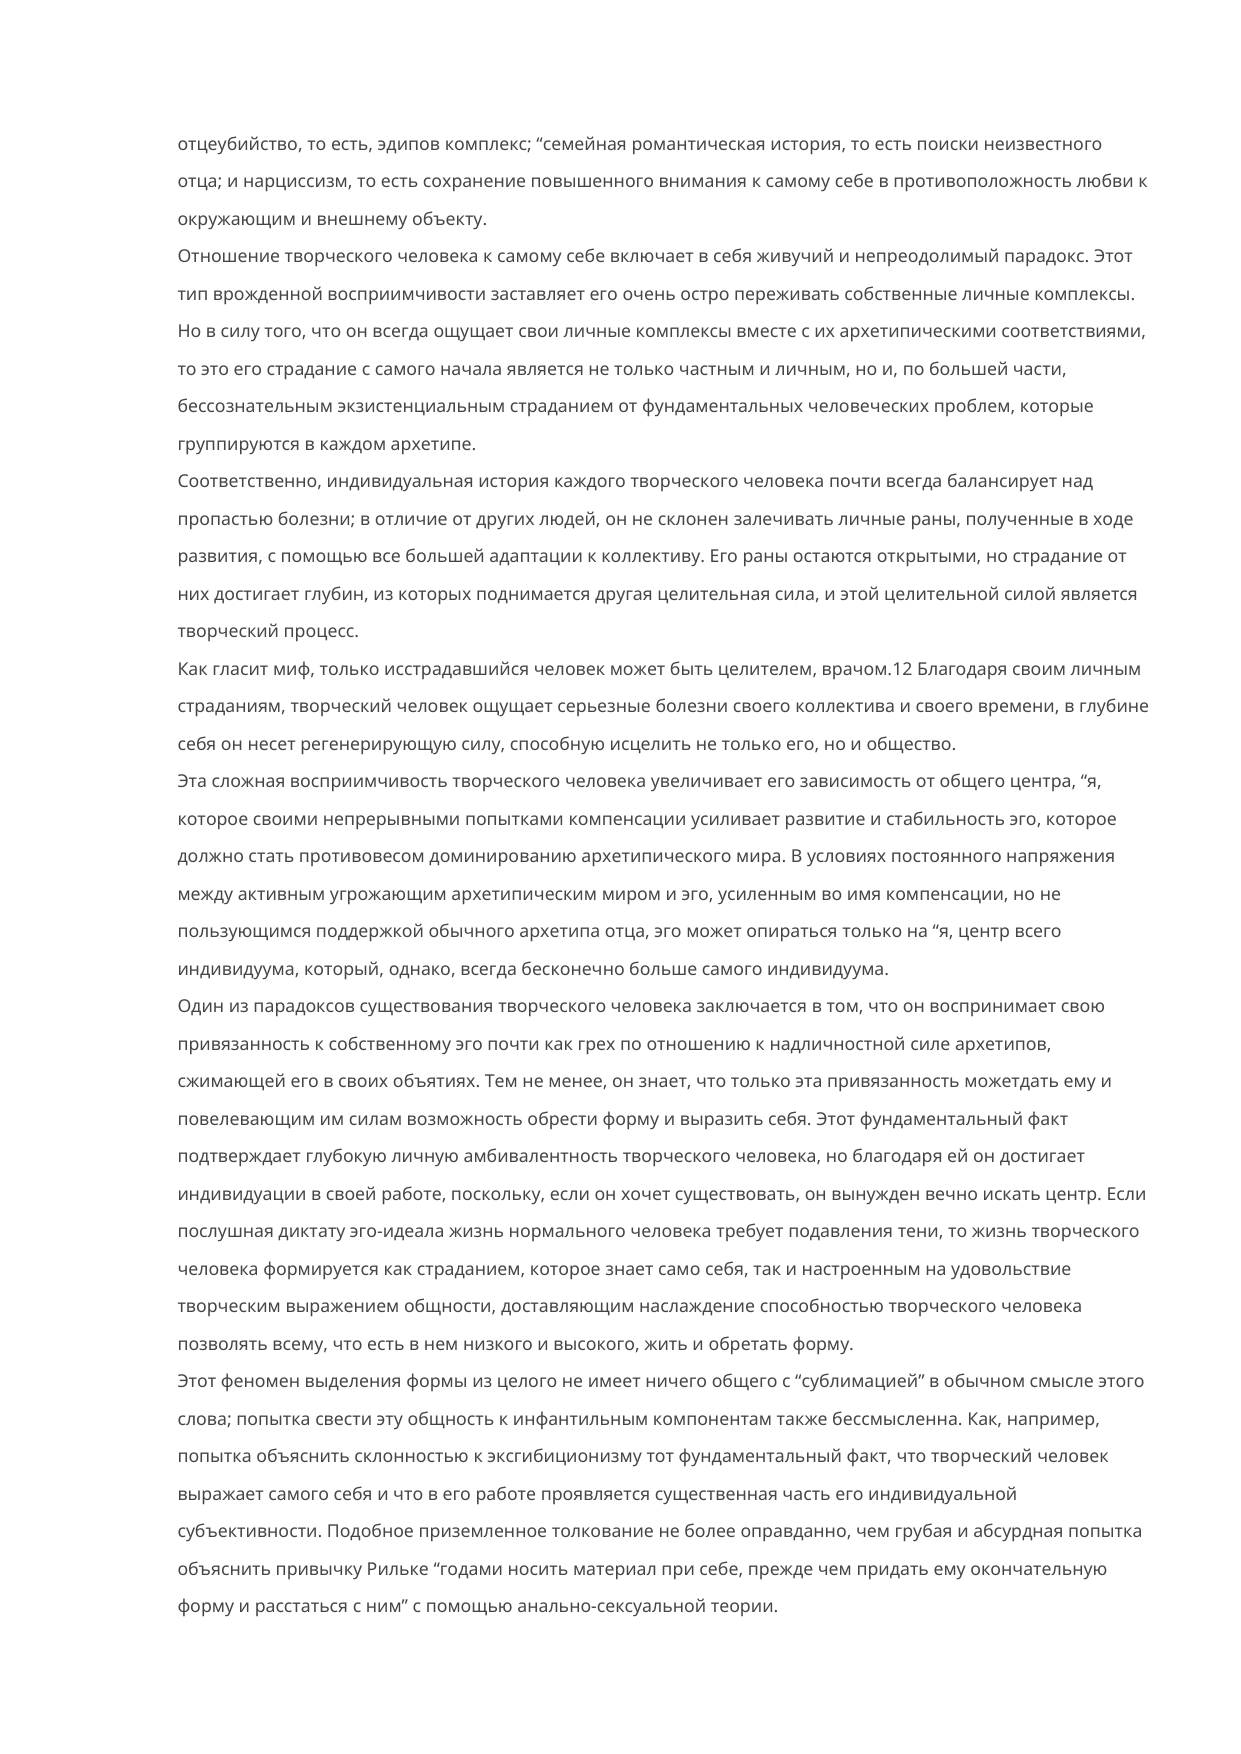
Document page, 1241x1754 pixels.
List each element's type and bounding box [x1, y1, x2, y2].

text [177, 118, 1152, 1618]
